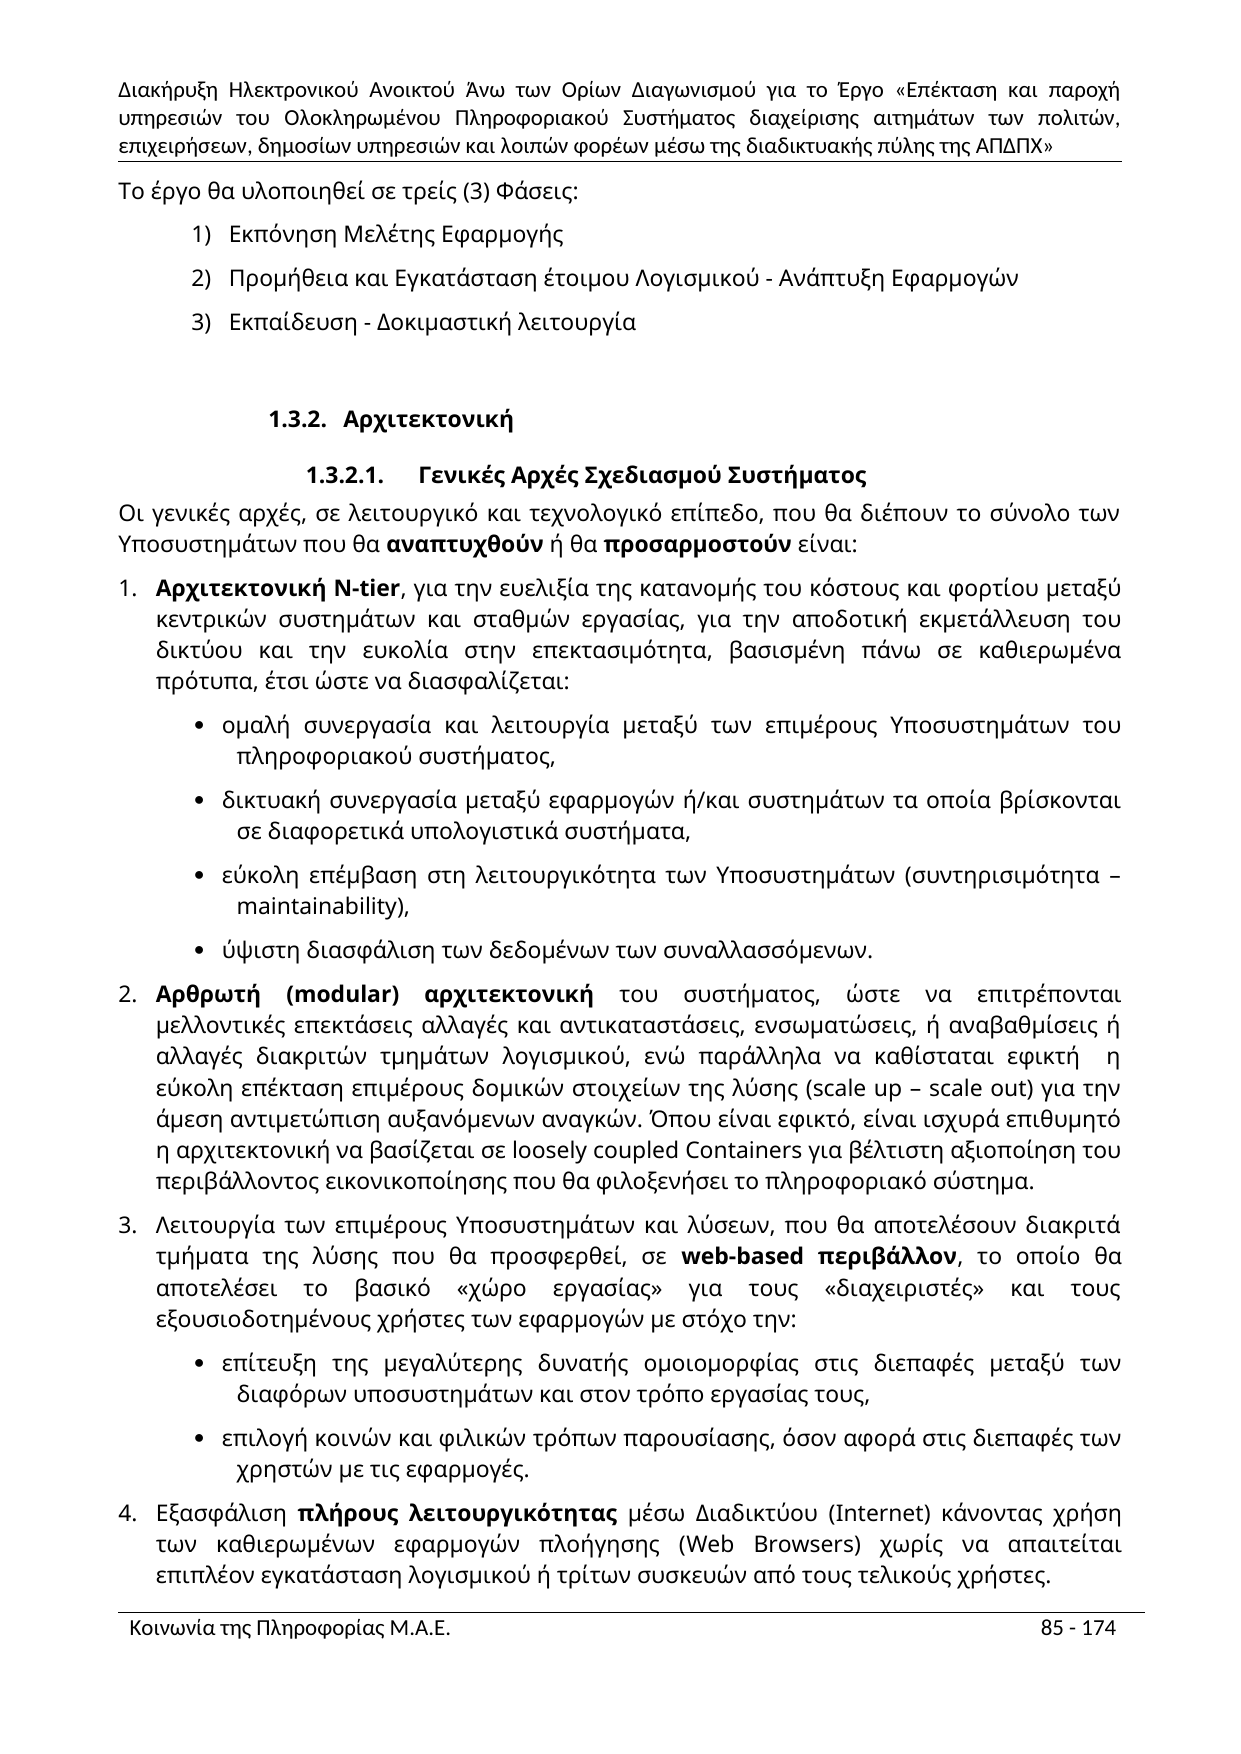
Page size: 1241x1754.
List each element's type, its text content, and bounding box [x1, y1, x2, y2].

list Εκπαίδευση - Δοκιμαστική λειτουργία [191, 306, 1122, 337]
list ύψιστη διασφάλιση των δεδομένων των συναλλασσόμενων. [195, 934, 1122, 965]
list επιλογή κοινών και φιλικών τρόπων παρουσίασης, όσον αφορά στις διεπαφές των χρηστών με τις εφαρμογές. [195, 1421, 1122, 1484]
list Εξασφάλιση πλήρους λειτουργικότητας μέσω Διαδικτύου (Internet) κάνοντας χρήση των καθιερωμένων εφαρμογών πλοήγησης (Web Browsers) χωρίς να απαιτείται επιπλέον εγκατάσταση λογισμικού ή τρίτων συσκευών από τους τελικούς χρήστες. [118, 1496, 1122, 1590]
list δικτυακή συνεργασία μεταξύ εφαρμογών ή/και συστημάτων τα οποία βρίσκονται σε διαφορετικά υπολογιστικά συστήματα, [195, 784, 1122, 846]
list εύκολη επέμβαση στη λειτουργικότητα των Υποσυστημάτων (συντηρισιμότητα – maintainability), [195, 859, 1122, 921]
subtitle Αρχιτεκτονική [268, 403, 1122, 434]
list Αρχιτεκτονική N-tier, για την ευελιξία της κατανομής του κόστους και φορτίου μεταξύ κεντρικών συστημάτων και σταθμών εργασίας, για την αποδοτική εκμετάλλευση του δικτύου και την ευκολία στην επεκτασιμότητα, βασισμένη πάνω σε καθιερωμένα πρότυπα, έτσι ώστε να διασφαλίζεται: [118, 571, 1122, 696]
list Εκπόνηση Μελέτης Εφαρμογής [191, 218, 1122, 250]
list Λειτουργία των επιμέρους Υποσυστημάτων και λύσεων, που θα αποτελέσουν διακριτά τμήματα της λύσης που θα προσφερθεί, σε web-based περιβάλλον, το οποίο θα αποτελέσει το βασικό «χώρο εργασίας» για τους «διαχειριστές» και τους εξουσιοδοτημένους χρήστες των εφαρμογών με στόχο την: [118, 1209, 1122, 1334]
text Το έργο θα υλοποιηθεί σε τρείς (3) Φάσεις: [118, 175, 1122, 206]
list επίτευξη της μεγαλύτερης δυνατής ομοιομορφίας στις διεπαφές μεταξύ των διαφόρων υποσυστημάτων και στον τρόπο εργασίας τους, [195, 1346, 1122, 1409]
subtitle Γενικές Αρχές Σχεδιασμού Συστήματος [306, 459, 1122, 490]
list Αρθρωτή (modular) αρχιτεκτονική του συστήματος, ώστε να επιτρέπονται μελλοντικές επεκτάσεις αλλαγές και αντικαταστάσεις, ενσωματώσεις, ή αναβαθμίσεις ή αλλαγές διακριτών τμημάτων λογισμικού, ενώ παράλληλα να καθίσταται εφικτή η εύκολη επέκταση επιμέρους δομικών στοιχείων της λύσης (scale up – scale out) για την άμεση αντιμετώπιση αυξανόμενων αναγκών. Όπου είναι εφικτό, είναι ισχυρά επιθυμητό η αρχιτεκτονική να βασίζεται σε loοsely coupled Containers για βέλτιστη αξιοποίηση του περιβάλλοντος εικονικοποίησης που θα φιλοξενήσει το πληροφοριακό σύστημα. [118, 978, 1122, 1196]
list ομαλή συνεργασία και λειτουργία μεταξύ των επιμέρους Υποσυστημάτων του πληροφοριακού συστήματος, [195, 709, 1122, 771]
list Προμήθεια και Εγκατάσταση έτοιμου Λογισμικού - Ανάπτυξη Εφαρμογών [191, 262, 1122, 293]
text Οι γενικές αρχές, σε λειτουργικό και τεχνολογικό επίπεδο, που θα διέπουν το σύνολο των Υποσυστημάτων που θα αναπτυχθούν ή θα προσαρμοστούν είναι: [118, 496, 1122, 559]
